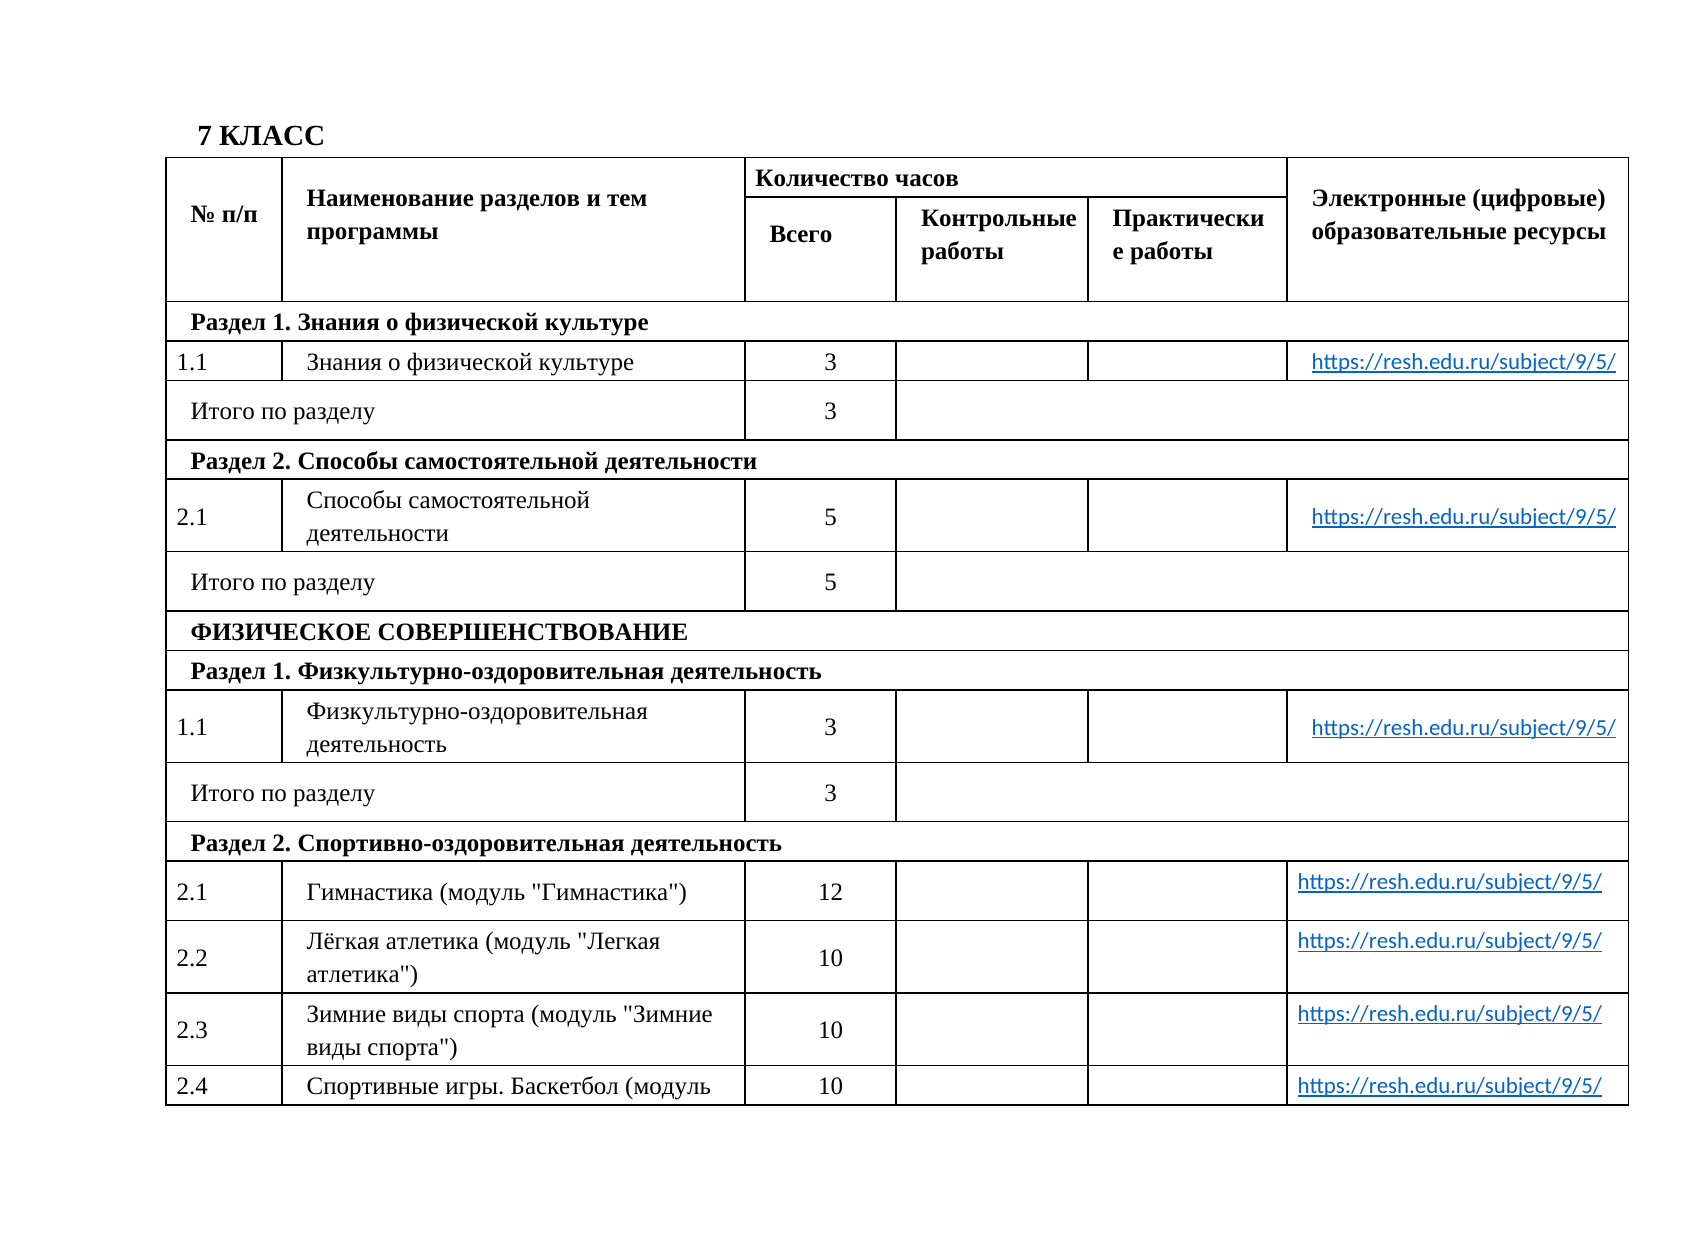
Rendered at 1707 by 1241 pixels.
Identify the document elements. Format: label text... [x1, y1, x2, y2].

table_cell https://resh.edu.ru/subject/9/5/ [1288, 994, 1628, 1064]
table_cell Физкультурно-оздоровительная деятельность [283, 691, 744, 761]
table_cell 5 [746, 480, 895, 551]
table_cell [897, 342, 1087, 379]
table_cell Раздел 1. Знания о физической культуре [167, 302, 1628, 340]
table_cell Гимнастика (модуль "Гимнастика") [283, 862, 744, 920]
table_cell 2.1 [167, 480, 281, 551]
table_cell Зимние виды спорта (модуль "Зимние виды спорта") [283, 994, 744, 1064]
table_cell 1.1 [167, 342, 281, 379]
table_header Наименование разделов и тем программы [283, 158, 744, 301]
text 7 КЛАСС [190, 118, 1618, 152]
table_cell [1089, 862, 1286, 920]
table_cell [1089, 342, 1286, 379]
table_cell Лёгкая атлетика (модуль "Легкая атлетика") [283, 921, 744, 992]
table_cell Способы самостоятельной деятельности [283, 480, 744, 551]
table_cell 2.2 [167, 921, 281, 992]
table_cell https://resh.edu.ru/subject/9/5/ [1288, 862, 1628, 920]
table_header Количество часов [746, 158, 1286, 196]
table_header Электронные (цифровые) образовательные ресурсы [1288, 158, 1628, 301]
table_cell [897, 381, 1628, 439]
table_cell 12 [746, 862, 895, 920]
table_cell Раздел 2. Способы самостоятельной деятельности [167, 441, 1628, 478]
table_cell [1089, 1066, 1286, 1104]
table_cell Раздел 2. Спортивно-оздоровительная деятельность [167, 822, 1628, 860]
table_cell [897, 862, 1087, 920]
table_cell 5 [746, 552, 895, 610]
table_cell [1089, 480, 1286, 551]
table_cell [283, 1066, 744, 1104]
table_cell ФИЗИЧЕСКОЕ СОВЕРШЕНСТВОВАНИЕ [167, 612, 1628, 649]
table_cell https://resh.edu.ru/subject/9/5/ [1288, 342, 1628, 379]
table_cell [897, 1066, 1087, 1104]
table_cell 3 [746, 763, 895, 821]
table_cell 10 [746, 921, 895, 992]
table_cell [897, 763, 1628, 821]
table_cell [1288, 1066, 1628, 1104]
table_cell Практические работы [1089, 198, 1286, 301]
table_cell 3 [746, 381, 895, 439]
table_cell https://resh.edu.ru/subject/9/5/ [1288, 480, 1628, 551]
table_cell 2.3 [167, 994, 281, 1064]
table_cell https://resh.edu.ru/subject/9/5/ [1288, 921, 1628, 992]
table_cell Раздел 1. Физкультурно-оздоровительная деятельность [167, 651, 1628, 689]
table_cell 10 [746, 1066, 895, 1104]
table_cell [1089, 691, 1286, 761]
table_cell Всего [746, 198, 895, 301]
table_cell 1.1 [167, 691, 281, 761]
table_cell [1089, 994, 1286, 1064]
table_cell 3 [746, 342, 895, 379]
table_cell 2.4 [167, 1066, 281, 1104]
table_cell [897, 480, 1087, 551]
table_cell https://resh.edu.ru/subject/9/5/ [1288, 691, 1628, 761]
table_header № п/п [167, 158, 281, 301]
table_cell [897, 691, 1087, 761]
table_cell Итого по разделу [167, 381, 744, 439]
table_cell Знания о физической культуре [283, 342, 744, 379]
table_cell [1089, 921, 1286, 992]
table_cell Итого по разделу [167, 763, 744, 821]
table_cell 2.1 [167, 862, 281, 920]
table_cell 3 [746, 691, 895, 761]
table_cell Контрольные работы [897, 198, 1087, 301]
table_cell [897, 994, 1087, 1064]
table_cell [897, 921, 1087, 992]
table_cell [897, 552, 1628, 610]
table_cell Итого по разделу [167, 552, 744, 610]
table_cell 10 [746, 994, 895, 1064]
